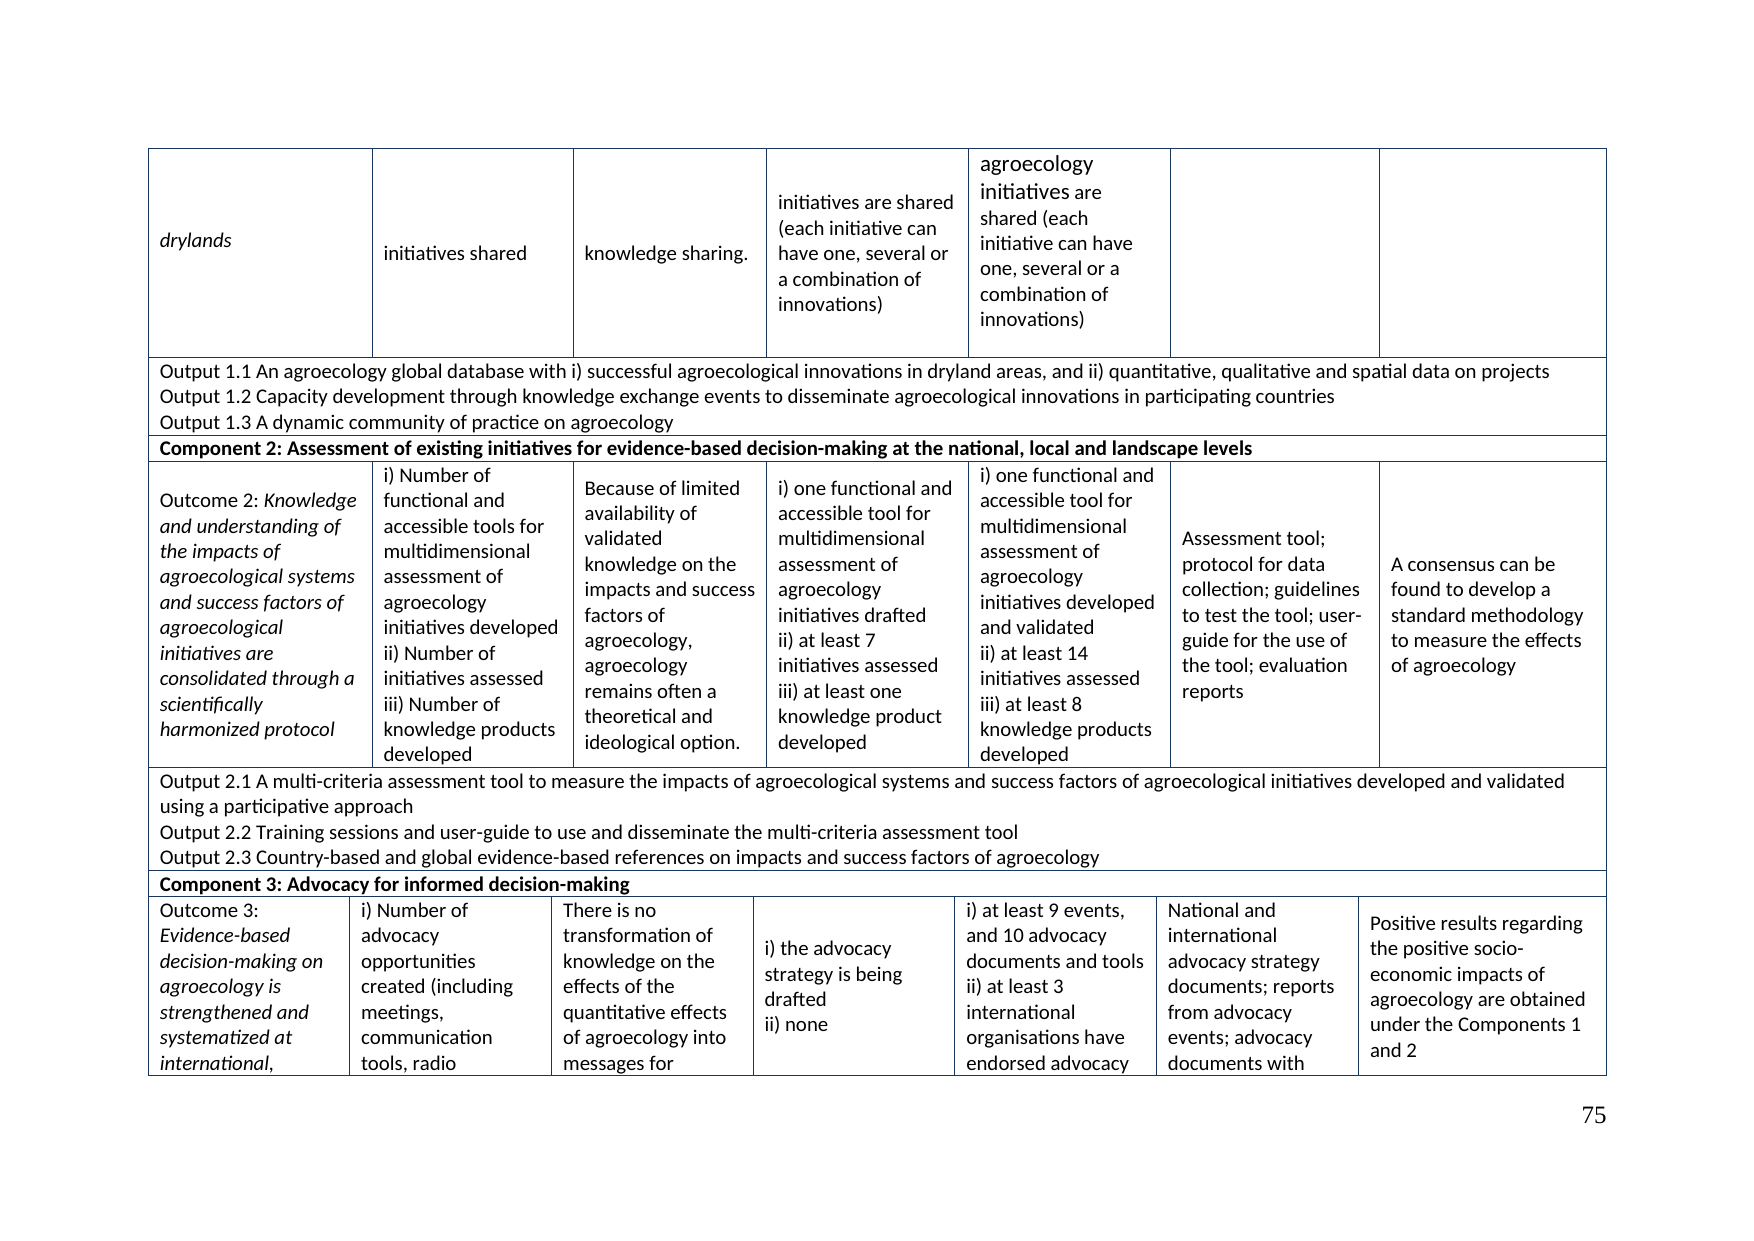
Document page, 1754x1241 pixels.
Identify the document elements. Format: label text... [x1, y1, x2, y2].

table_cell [373, 149, 573, 357]
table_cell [1359, 897, 1606, 1075]
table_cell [1171, 149, 1379, 357]
table_cell i) one functional and accessible tool for multidimensional assessment of agroecology initiatives developed and validated ii) at least 14 initiatives assessed iii) at least 8 knowledge products developed [969, 462, 1170, 767]
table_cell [955, 897, 1156, 1075]
table_cell Component 3: Advocacy for informed decision-making [149, 871, 1606, 896]
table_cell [149, 149, 372, 357]
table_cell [552, 897, 753, 1075]
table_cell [1157, 897, 1358, 1075]
table_cell Because of limited availability of validated knowledge on the impacts and success factors of agroecology, agroecology remains often a theoretical and ideological option. [574, 462, 766, 767]
table_cell Assessment tool; protocol for data collection; guidelines to test the tool; user-guide for the use of the tool; evaluation reports [1171, 462, 1379, 767]
table_cell Output 2.1 A multi-criteria assessment tool to measure the impacts of agroecological systems and success factors of agroecological initiatives developed and validated using a participative approach Output 2.2 Training sessions and user-guide to use and disseminate the multi-criteria assessment tool Output 2.3 Country-based and global evidence-based references on impacts and success factors of agroecology [149, 768, 1606, 870]
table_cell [754, 897, 954, 1075]
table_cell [574, 149, 766, 357]
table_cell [767, 149, 968, 357]
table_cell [969, 149, 1170, 357]
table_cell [149, 897, 349, 1075]
table_cell i) one functional and accessible tool for multidimensional assessment of agroecology initiatives drafted ii) at least 7 initiatives assessed iii) at least one knowledge product developed [767, 462, 968, 767]
table_cell A consensus can be found to develop a standard methodology to measure the effects of agroecology [1380, 462, 1606, 767]
table_cell Output 1.1 An agroecology global database with i) successful agroecological innovations in dryland areas, and ii) quantitative, qualitative and spatial data on projects Output 1.2 Capacity development through knowledge exchange events to disseminate agroecological innovations in participating countries Output 1.3 A dynamic community of practice on agroecology [149, 358, 1606, 434]
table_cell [1380, 149, 1606, 357]
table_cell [350, 897, 551, 1075]
table_cell Outcome 2: Knowledge and understanding of the impacts of agroecological systems and success factors of agroecological initiatives are consolidated through a scientifically harmonized protocol [149, 462, 372, 767]
table_cell i) Number of functional and accessible tools for multidimensional assessment of agroecology initiatives developed ii) Number of initiatives assessed iii) Number of knowledge products developed [373, 462, 573, 767]
table_cell Component 2: Assessment of existing initiatives for evidence-based decision-making at the national, local and landscape levels [149, 436, 1606, 461]
